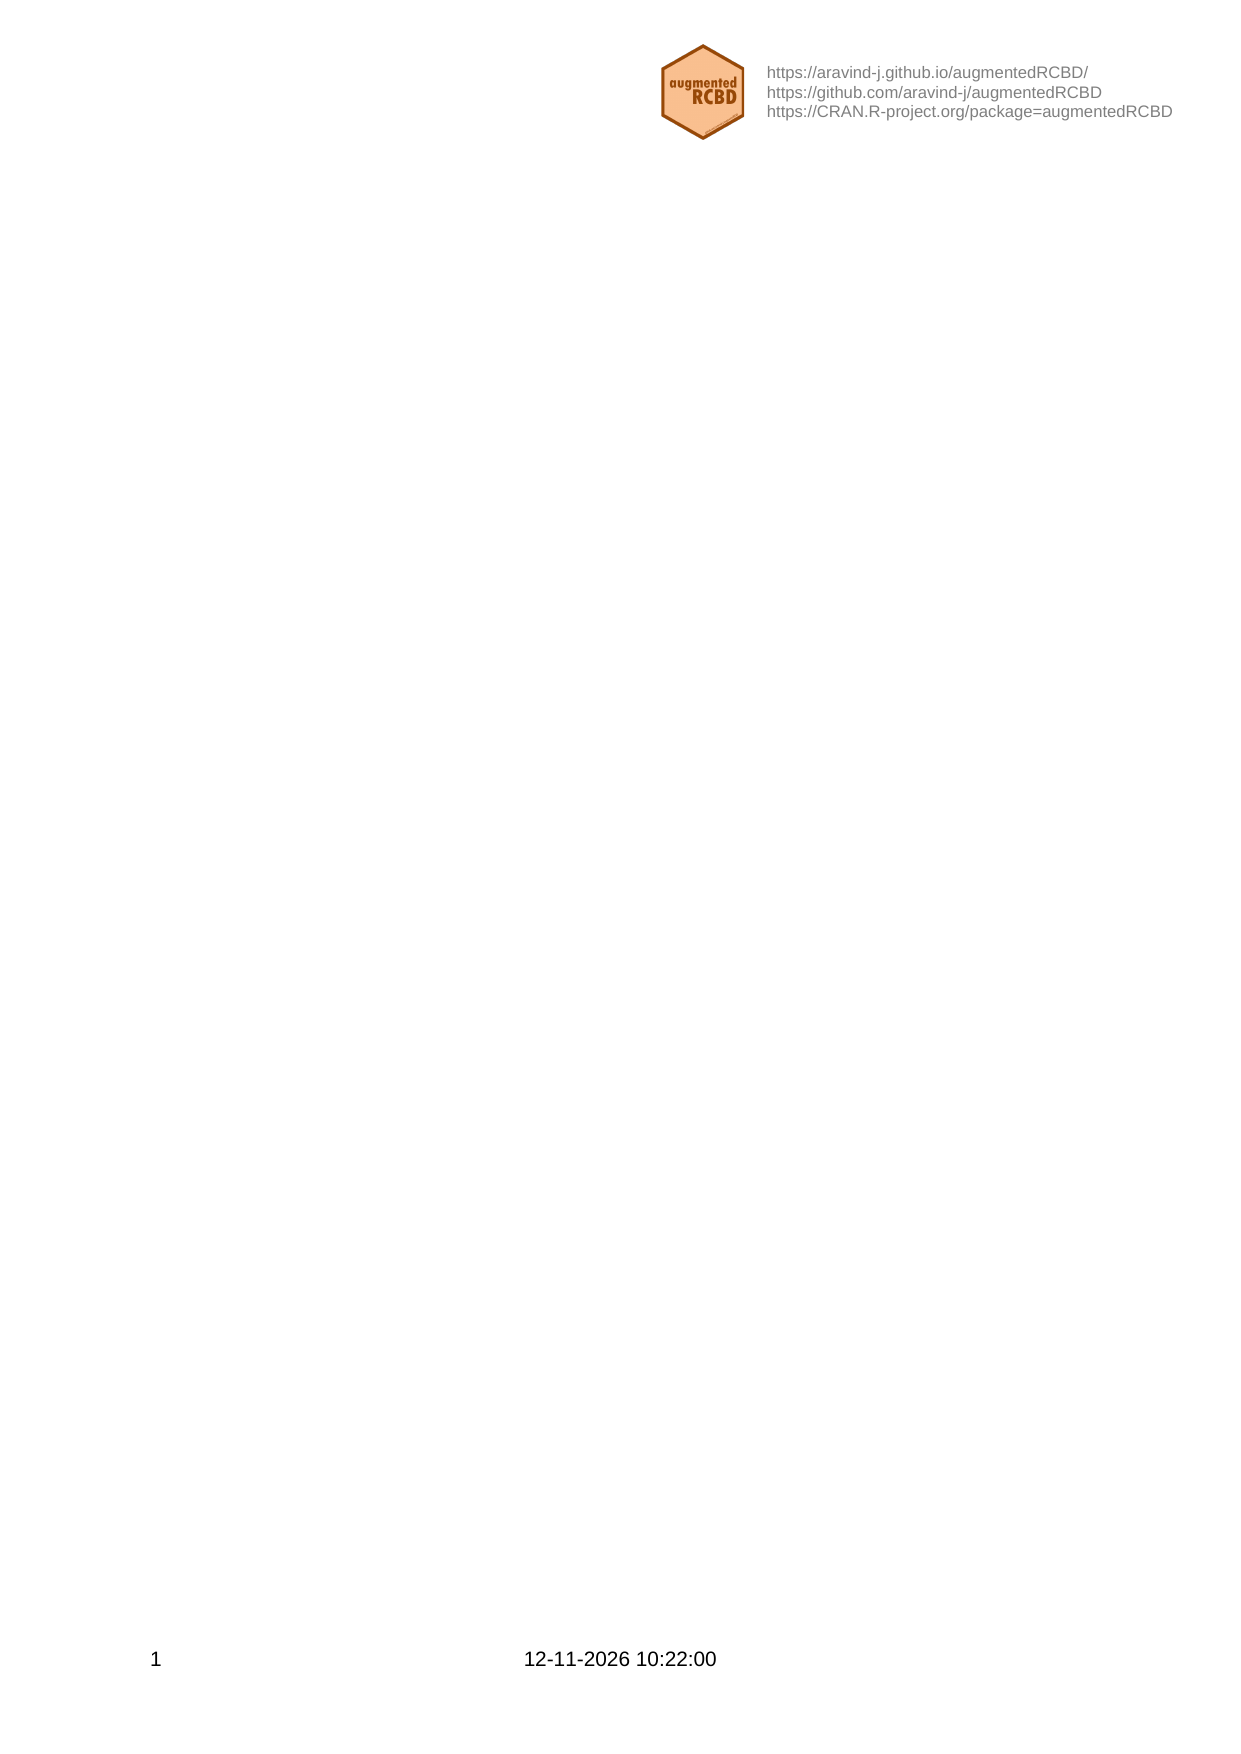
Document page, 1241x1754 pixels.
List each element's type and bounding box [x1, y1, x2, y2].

picture [661, 44, 745, 140]
